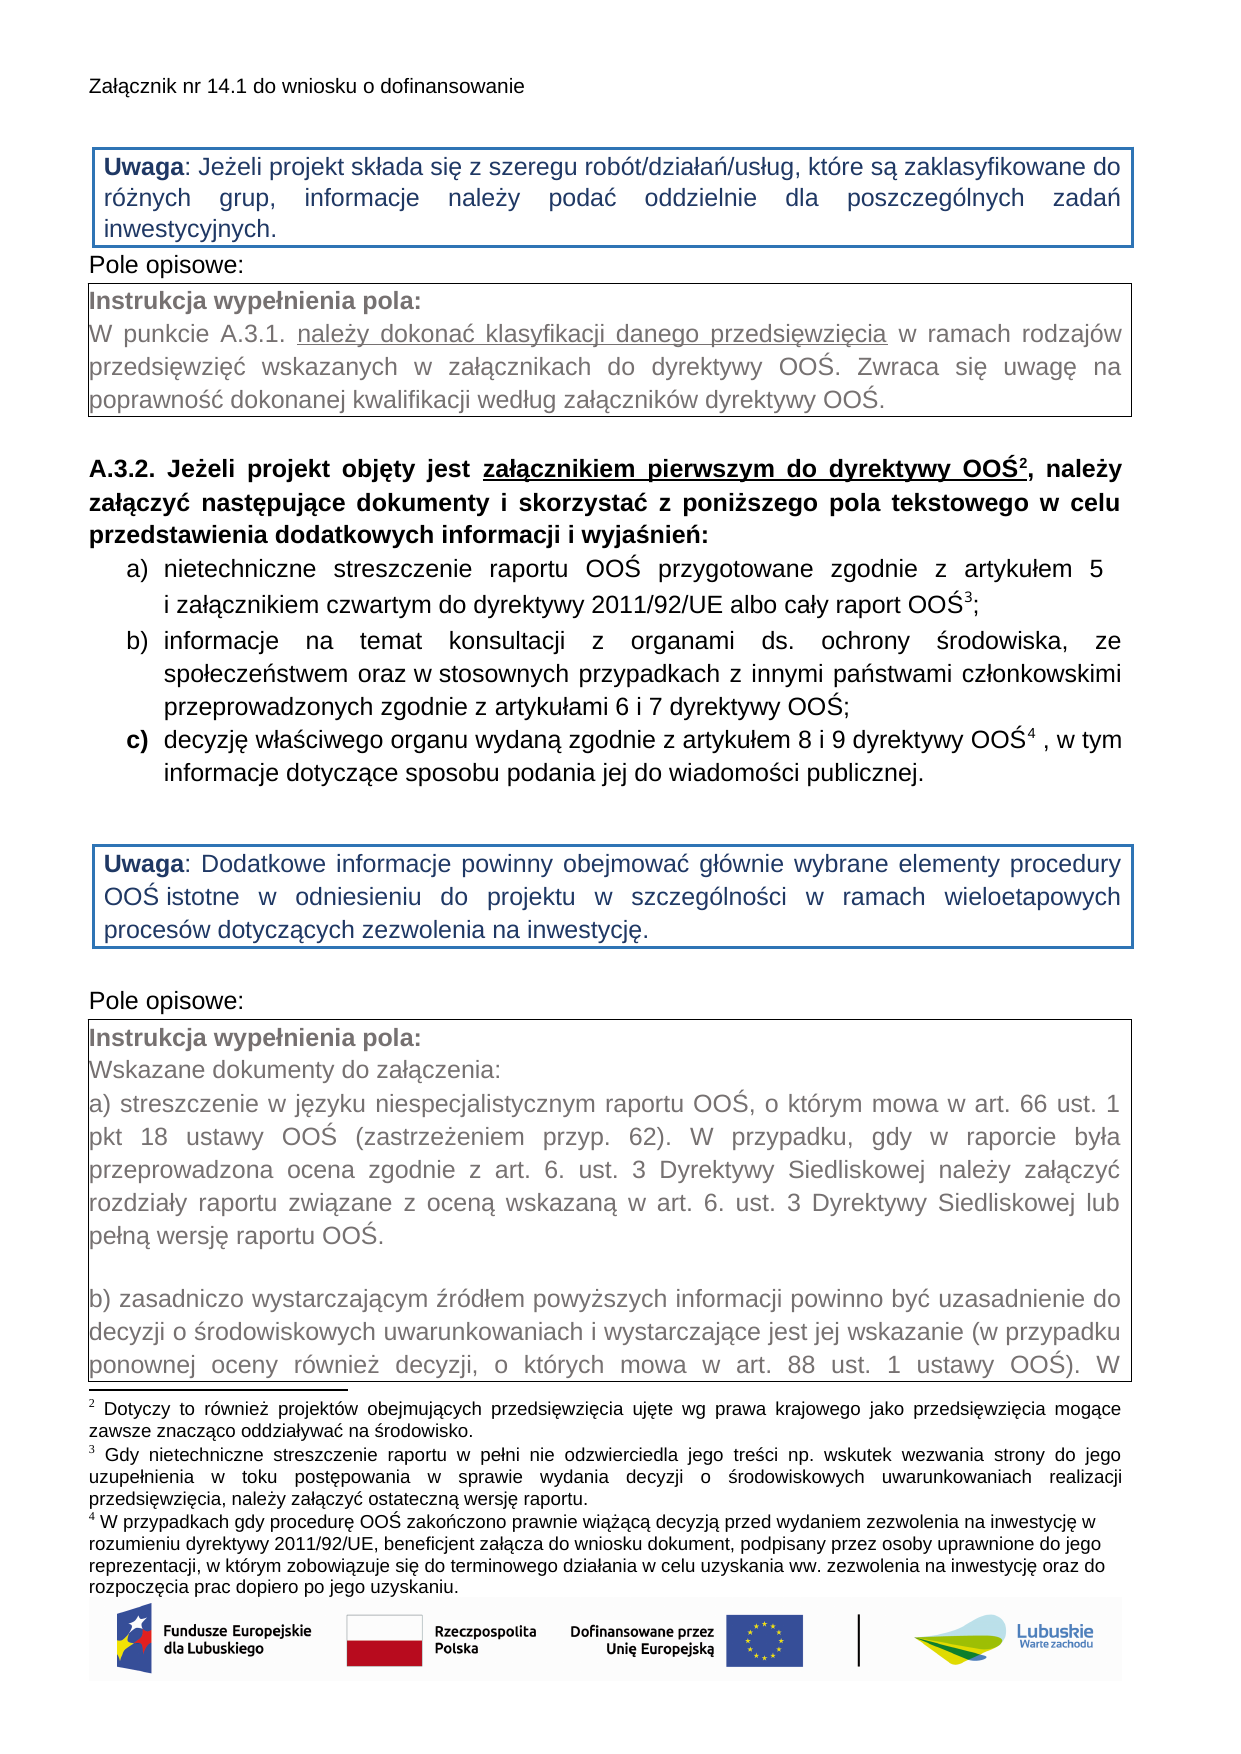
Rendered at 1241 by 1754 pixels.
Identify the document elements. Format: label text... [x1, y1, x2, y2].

subtitle nietechniczne streszczenie raportu OOŚ przygotowane zgodnie z artykułem 5 i załącznikiem czwartym do dyrektywy 2011/92/UE albo cały raport OOŚ; [126, 553, 1122, 621]
text Uwaga: Jeżeli projekt składa się z szeregu robót/działań/usług, które są zaklasyfikowane do różnych grup, informacje należy podać oddzielnie dla poszczególnych zadań inwestycyjnych. [95, 150, 1131, 245]
text Pole opisowe: [89, 250, 1122, 279]
picture [88, 1597, 1123, 1681]
text Pole opisowe: [89, 986, 1122, 1015]
list a) streszczenie w języku niespecjalistycznym raportu OOŚ, o którym mowa w art. 66 ust. 1 pkt 18 ustawy OOŚ (zastrzeżeniem przyp. 62). W przypadku, gdy w raporcie była przeprowadzona ocena zgodnie z art. 6. ust. 3 Dyrektywy Siedliskowej należy załączyć rozdziały raportu związane z oceną wskazaną w art. 6. ust. 3 Dyrektywy Siedliskowej lub pełną wersję raportu OOŚ. [89, 1085, 1131, 1249]
text Instrukcja wypełnienia pola: [89, 1020, 1131, 1051]
text W punkcie A.3.1. należy dokonać klasyfikacji danego przedsięwzięcia w ramach rodzajów przedsięwzięć wskazanych w załącznikach do dyrektywy OOŚ. Zwraca się uwagę na poprawność dokonanej kwalifikacji według załączników dyrektywy OOŚ. [89, 316, 1131, 416]
text Instrukcja wypełnienia pola: [89, 284, 1131, 315]
list Wskazane dokumenty do załączenia: [89, 1052, 1131, 1084]
subtitle A.3.2. Jeżeli projekt objęty jest załącznikiem pierwszym do dyrektywy OOŚ, należy załączyć następujące dokumenty i skorzystać z poniższego pola tekstowego w celu przedstawienia dodatkowych informacji i wyjaśnień: [89, 454, 1122, 549]
subtitle informacje na temat konsultacji z organami ds. ochrony środowiska, ze społeczeństwem oraz w stosownych przypadkach z innymi państwami członkowskimi przeprowadzonych zgodnie z artykułami 6 i 7 dyrektywy OOŚ; [126, 626, 1122, 721]
subtitle decyzję właściwego organu wydaną zgodnie z artykułem 8 i 9 dyrektywy OOŚ , w tym informacje dotyczące sposobu podania jej do wiadomości publicznej. [126, 725, 1122, 787]
text Uwaga: Dodatkowe informacje powinny obejmować głównie wybrane elementy procedury OOŚ istotne w odniesieniu do projektu w szczególności w ramach wieloetapowych procesów dotyczących zezwolenia na inwestycję. [95, 847, 1131, 946]
